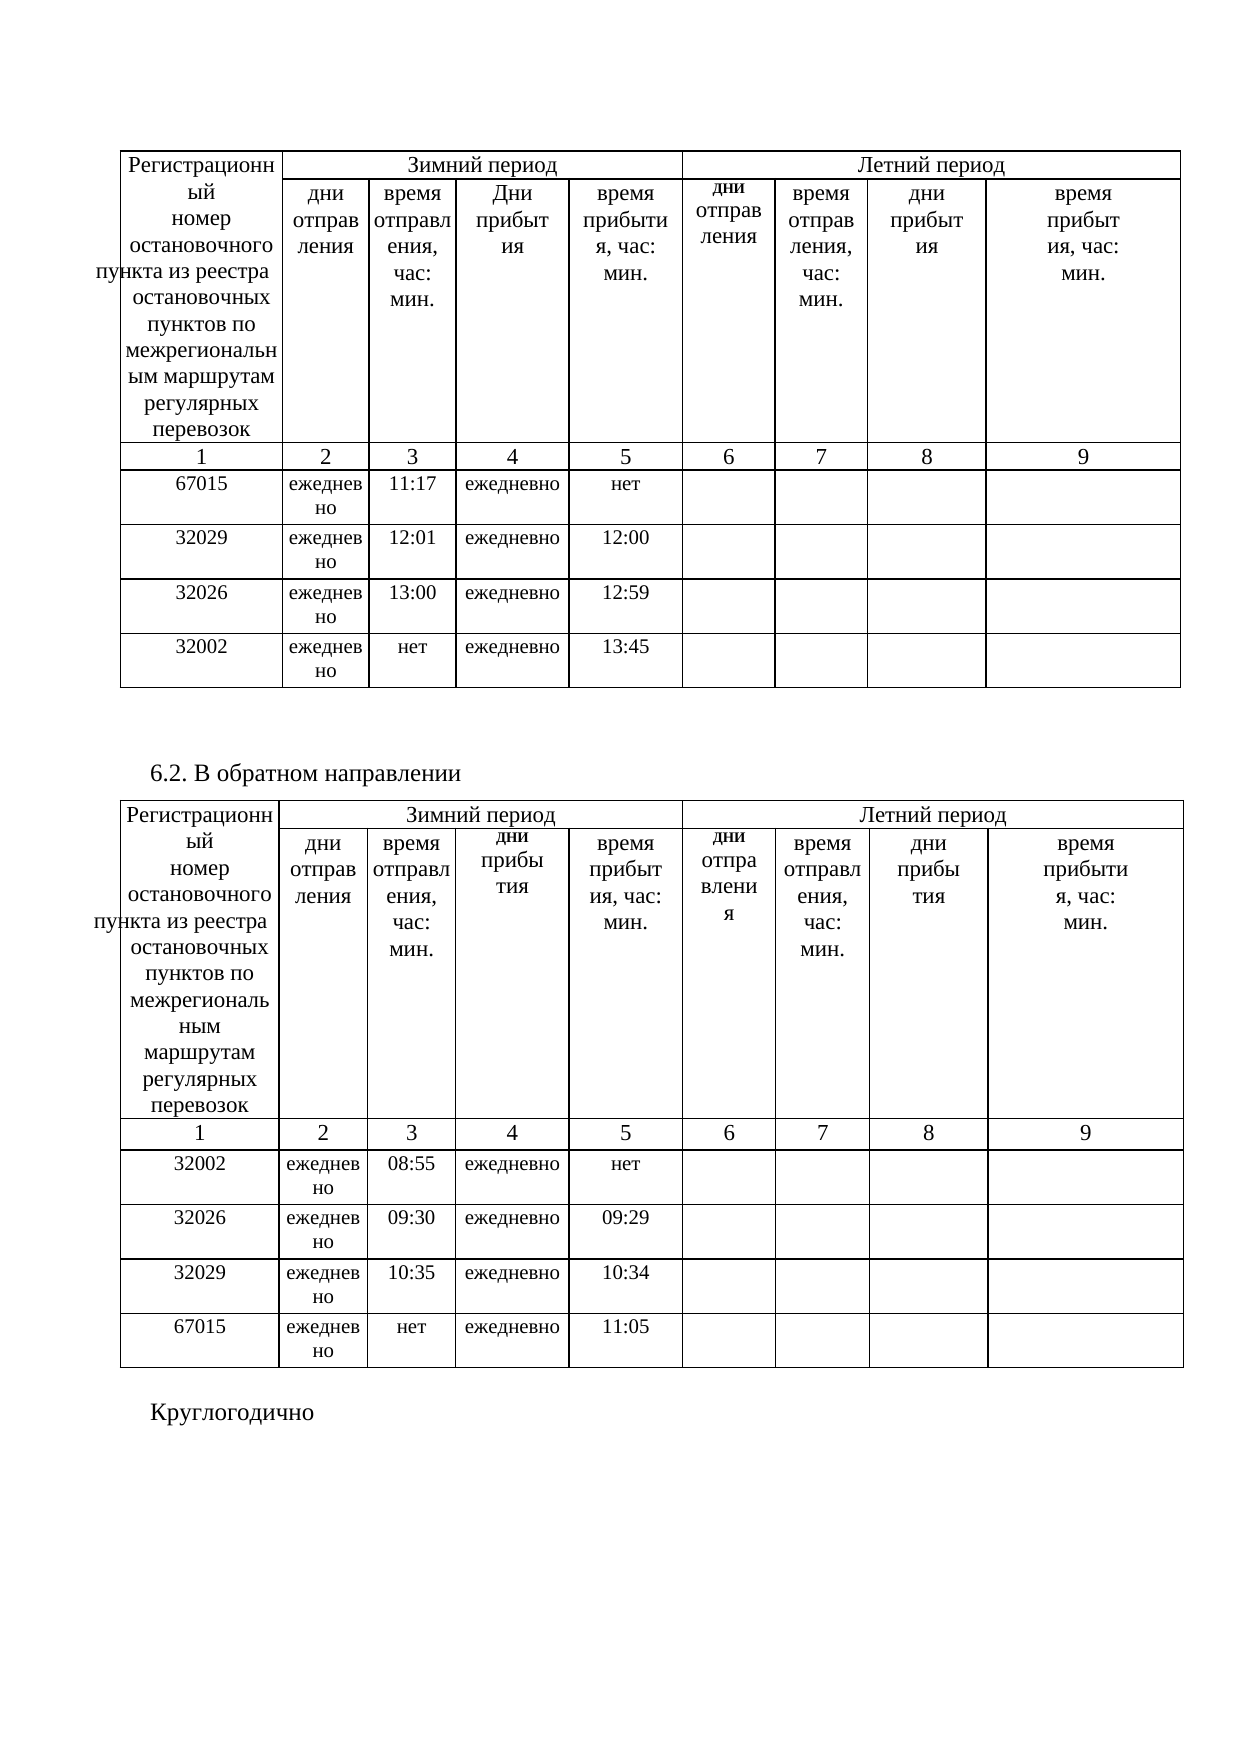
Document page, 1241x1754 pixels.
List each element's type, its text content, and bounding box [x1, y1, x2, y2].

table_cell [868, 525, 985, 578]
table_cell 2 [280, 1119, 367, 1149]
table_cell нет [368, 1314, 455, 1367]
table_cell 12:00 [570, 525, 682, 578]
table_cell ежедневно [457, 634, 568, 687]
table_cell 32026 [121, 580, 282, 632]
table_cell дни отправ ления [283, 180, 368, 441]
table_cell 09:29 [570, 1205, 682, 1258]
table_cell время отправл ения, час: мин. [370, 180, 455, 441]
table_cell ежедневно [280, 1314, 367, 1367]
table_cell время отправ ления, час: мин. [776, 180, 867, 441]
table_cell [987, 580, 1180, 632]
table_cell 5 [570, 443, 682, 469]
table_cell [776, 471, 867, 524]
table_cell Дни прибыт ия [457, 180, 568, 441]
table_header Регистрационный номер остановочного пункта из реестра остановочных пунктов по межрегиональным маршрутам регулярных перевозок [121, 801, 278, 1117]
table_cell нет [570, 471, 682, 524]
table_header Летний период [683, 152, 1180, 178]
table_cell [776, 525, 867, 578]
table_cell [776, 1314, 869, 1367]
table_cell [776, 580, 867, 632]
table_cell нет [370, 634, 455, 687]
table_header Зимний период [283, 152, 682, 178]
table_cell время прибыт ия, час: мин. [570, 829, 682, 1117]
table_cell 13:00 [370, 580, 455, 632]
table_cell 5 [570, 1119, 682, 1149]
table_cell 32029 [121, 525, 282, 578]
text Круглогодично [150, 1397, 1090, 1426]
table_cell ДНИ отправ ления [683, 180, 774, 441]
table_cell [870, 1314, 987, 1367]
table_cell [683, 1205, 775, 1258]
table_cell [776, 1151, 869, 1204]
table_cell 4 [457, 443, 568, 469]
table_cell ежедневно [280, 1151, 367, 1204]
table_cell 9 [989, 1119, 1183, 1149]
table_cell ежедневно [456, 1260, 568, 1312]
table_cell [987, 634, 1180, 687]
table_cell 1 [121, 1119, 278, 1149]
table_cell [868, 634, 985, 687]
table_cell [989, 1205, 1183, 1258]
table_cell [776, 634, 867, 687]
table_cell дни отправ ления [280, 829, 367, 1117]
table_cell 13:45 [570, 634, 682, 687]
table_cell ежедневно [457, 525, 568, 578]
table_cell ежедневно [283, 471, 368, 524]
table_header Регистрационный номер остановочного пункта из реестра остановочных пунктов по межрегиональным маршрутам регулярных перевозок [121, 152, 282, 441]
table_header Летний период [683, 801, 1183, 828]
table_cell время прибыти я, час: мин. [570, 180, 682, 441]
table_cell ДНИ прибы тия [456, 829, 568, 1117]
table_cell [989, 1314, 1183, 1367]
table_cell ежедневно [280, 1260, 367, 1312]
table_cell ежедневно [283, 580, 368, 632]
table_cell [683, 580, 774, 632]
table_cell 12:59 [570, 580, 682, 632]
table_cell время отправл ения, час: мин. [368, 829, 455, 1117]
table_cell [776, 1260, 869, 1312]
table_cell ДНИ отпра влени я [683, 829, 775, 1117]
table_cell ежедневно [457, 471, 568, 524]
table_cell дни прибыт ия [868, 180, 985, 441]
table_cell [868, 471, 985, 524]
table_cell 12:01 [370, 525, 455, 578]
table_cell [683, 525, 774, 578]
table_cell [870, 1205, 987, 1258]
table_cell 9 [987, 443, 1180, 469]
table_cell 8 [870, 1119, 987, 1149]
table_cell 10:35 [368, 1260, 455, 1312]
table_cell [868, 580, 985, 632]
table_cell [776, 1205, 869, 1258]
table_cell [870, 1260, 987, 1312]
table_cell [683, 1314, 775, 1367]
table_cell ежедневно [457, 580, 568, 632]
table_cell ежедневно [456, 1205, 568, 1258]
table_cell 11:17 [370, 471, 455, 524]
table_cell нет [570, 1151, 682, 1204]
text 6.2. В обратном направлении [150, 758, 1090, 787]
table_cell [683, 471, 774, 524]
table_cell [989, 1151, 1183, 1204]
table_cell [683, 1260, 775, 1312]
table_cell 8 [868, 443, 985, 469]
table_cell 1 [121, 443, 282, 469]
table_cell время прибыти я, час: мин. [989, 829, 1183, 1117]
table_cell 67015 [121, 1314, 278, 1367]
table_header Зимний период [280, 801, 682, 828]
table_cell 6 [683, 1119, 775, 1149]
table_cell ежедневно [456, 1151, 568, 1204]
table_cell [870, 1151, 987, 1204]
table_cell 32029 [121, 1260, 278, 1312]
table_cell 11:05 [570, 1314, 682, 1367]
table_cell 2 [283, 443, 368, 469]
table_cell [987, 525, 1180, 578]
table_cell [989, 1260, 1183, 1312]
table_cell ежедневно [456, 1314, 568, 1367]
table_cell 32002 [121, 634, 282, 687]
table_cell [683, 634, 774, 687]
table_cell время прибыт ия, час: мин. [987, 180, 1180, 441]
table_cell время отправл ения, час: мин. [776, 829, 869, 1117]
table_cell ежедневно [283, 525, 368, 578]
table_cell 6 [683, 443, 774, 469]
table_cell 08:55 [368, 1151, 455, 1204]
table_cell дни прибы тия [870, 829, 987, 1117]
table_cell 32002 [121, 1151, 278, 1204]
table_cell [987, 471, 1180, 524]
table_cell 10:34 [570, 1260, 682, 1312]
table_cell ежедневно [280, 1205, 367, 1258]
table_cell 32026 [121, 1205, 278, 1258]
table_cell 3 [370, 443, 455, 469]
table_cell 3 [368, 1119, 455, 1149]
table_cell 4 [456, 1119, 568, 1149]
table_cell 7 [776, 1119, 869, 1149]
table_cell 7 [776, 443, 867, 469]
table_cell [683, 1151, 775, 1204]
table_cell 09:30 [368, 1205, 455, 1258]
table_cell ежедневно [283, 634, 368, 687]
table_cell 67015 [121, 471, 282, 524]
